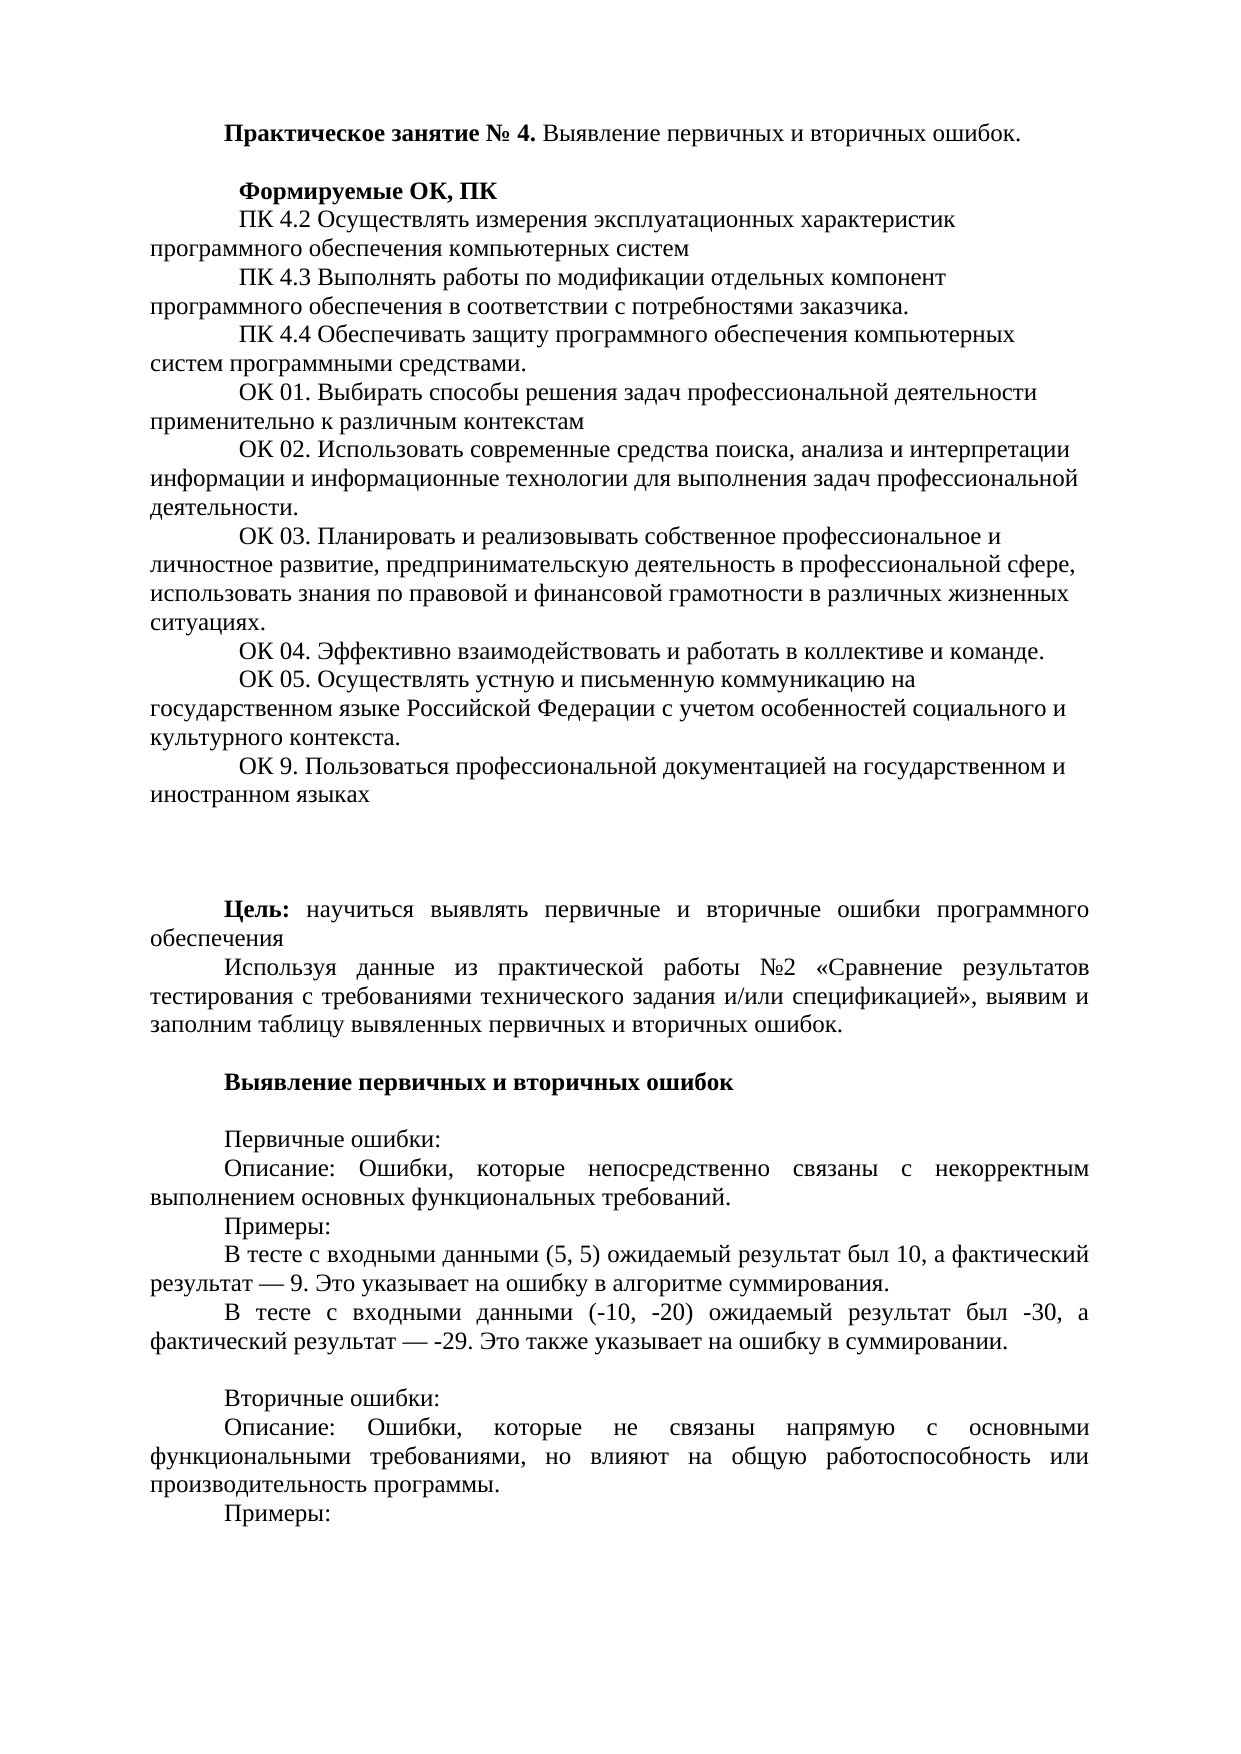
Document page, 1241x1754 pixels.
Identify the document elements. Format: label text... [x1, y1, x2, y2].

text Практическое занятие № 4. Выявление первичных и вторичных ошибок. [150, 118, 1090, 147]
text ПК 4.2 Осуществлять измерения эксплуатационных характеристик программного обеспечения компьютерных систем [150, 204, 1090, 262]
text Описание: Ошибки, которые непосредственно связаны с некорректным выполнением основных функциональных требований. [150, 1153, 1090, 1211]
text Используя данные из практической работы №2 «Сравнение результатов тестирования с требованиями технического задания и/или спецификацией», выявим и заполним таблицу вывяленных первичных и вторичных ошибок. [150, 952, 1090, 1038]
text Примеры: [150, 1211, 1090, 1239]
text ОК 01. Выбирать способы решения задач профессиональной деятельности применительно к различным контекстам [150, 377, 1090, 434]
text Первичные ошибки: [150, 1124, 1090, 1153]
text В тесте с входными данными (-10, -20) ожидаемый результат был -30, а фактический результат — -29. Это также указывает на ошибку в суммировании. [150, 1297, 1090, 1354]
text Примеры: [150, 1498, 1090, 1527]
text ОК 9. Пользоваться профессиональной документацией на государственном и иностранном языках [150, 751, 1090, 808]
text ОК 03. Планировать и реализовывать собственное профессиональное и личностное развитие, предпринимательскую деятельность в профессиональной сфере, использовать знания по правовой и финансовой грамотности в различных жизненных ситуациях. [150, 521, 1090, 636]
text Цель: научиться выявлять первичные и вторичные ошибки программного обеспечения [150, 894, 1090, 952]
text Выявление первичных и вторичных ошибок [150, 1067, 1090, 1096]
text ПК 4.3 Выполнять работы по модификации отдельных компонент программного обеспечения в соответствии с потребностями заказчика. [150, 262, 1090, 319]
text В тесте с входными данными (5, 5) ожидаемый результат был 10, а фактический результат — 9. Это указывает на ошибку в алгоритме суммирования. [150, 1239, 1090, 1297]
text Описание: Ошибки, которые не связаны напрямую с основными функциональными требованиями, но влияют на общую работоспособность или производительность программы. [150, 1412, 1090, 1498]
text Формируемые ОК, ПК [150, 176, 1090, 204]
text Вторичные ошибки: [150, 1383, 1090, 1412]
text ОК 05. Осуществлять устную и письменную коммуникацию на государственном языке Российской Федерации с учетом особенностей социального и культурного контекста. [150, 664, 1090, 751]
text ОК 04. Эффективно взаимодействовать и работать в коллективе и команде. [150, 636, 1090, 664]
text ПК 4.4 Обеспечивать защиту программного обеспечения компьютерных систем программными средствами. [150, 319, 1090, 377]
text ОК 02. Использовать современные средства поиска, анализа и интерпретации информации и информационные технологии для выполнения задач профессиональной деятельности. [150, 434, 1090, 521]
